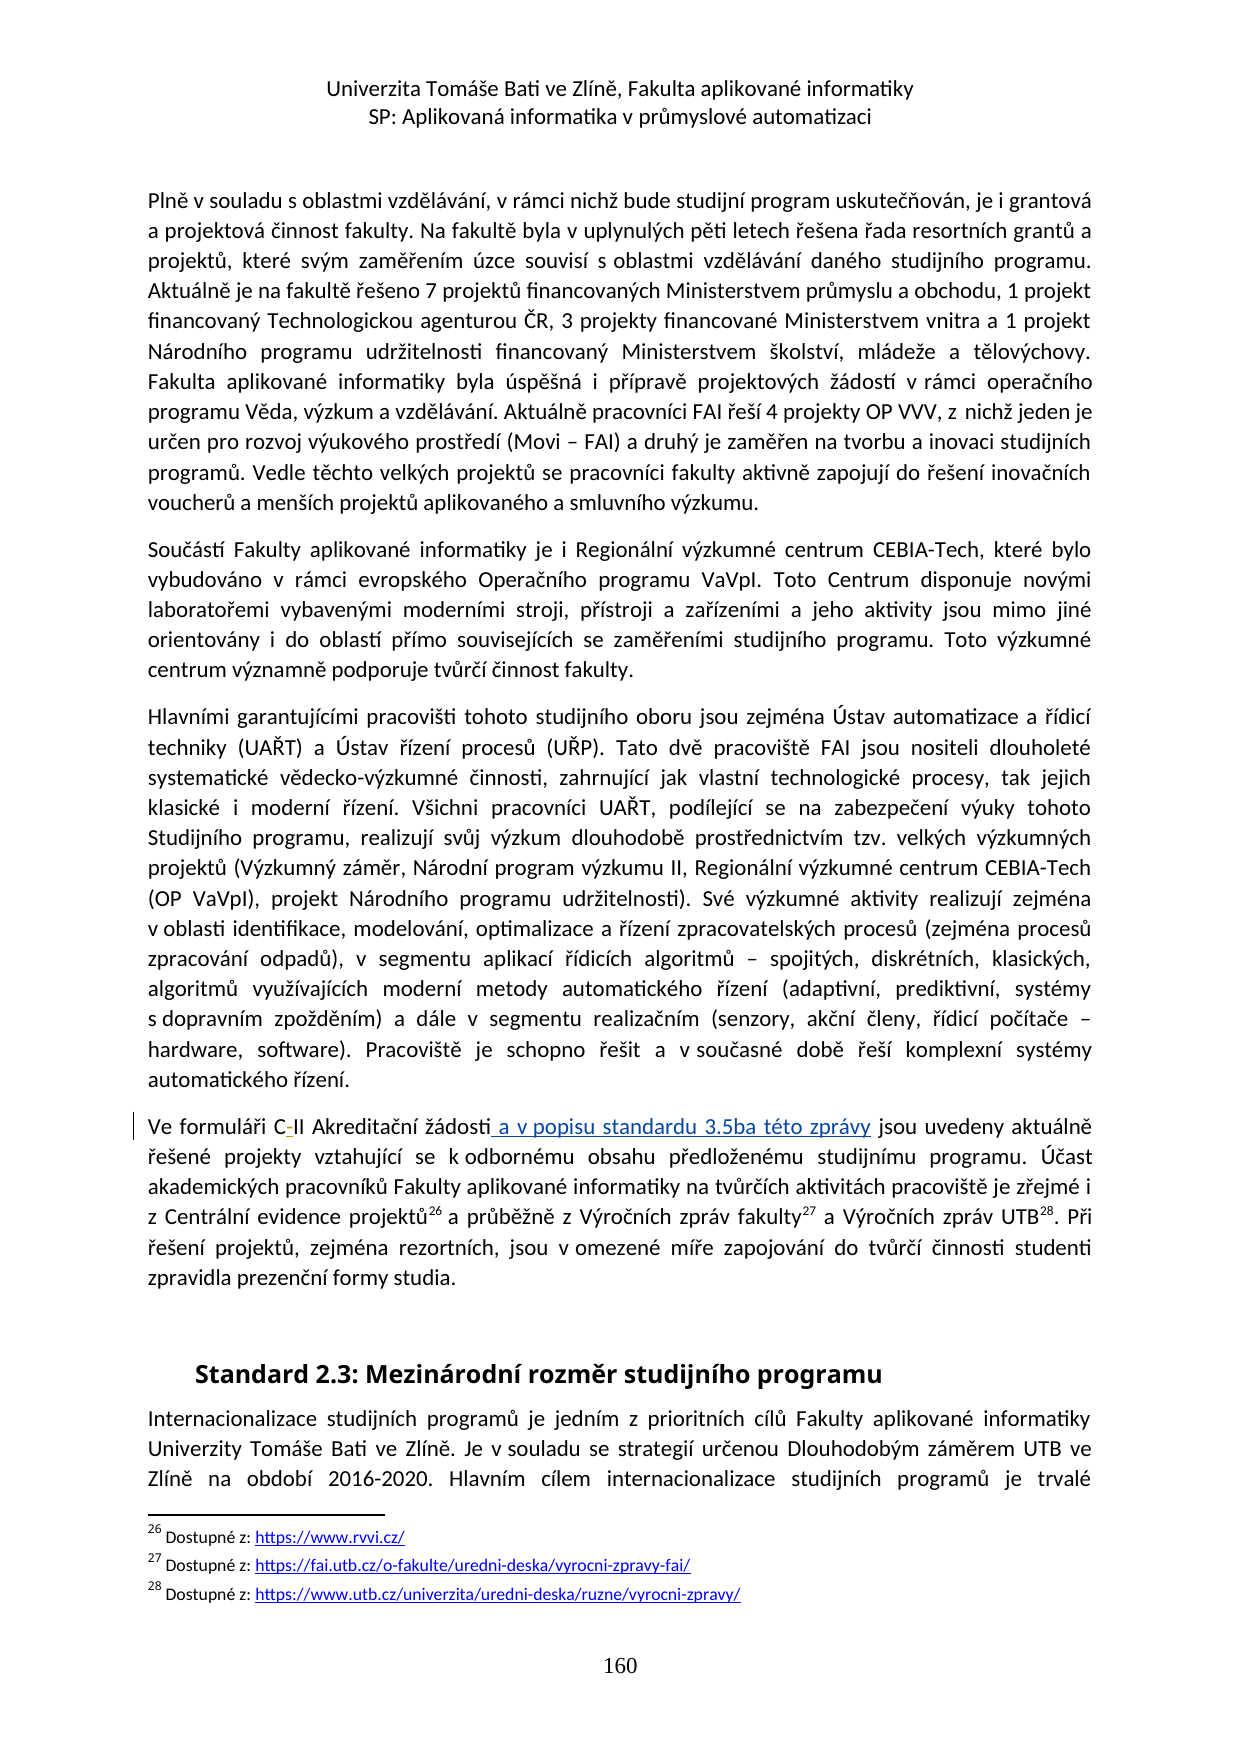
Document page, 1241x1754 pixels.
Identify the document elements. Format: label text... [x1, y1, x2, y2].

text Plně v souladu s oblastmi vzdělávání, v rámci nichž bude studijní program uskutečňován, je i grantová a projektová činnost fakulty. Na fakultě byla v uplynulých pěti letech řešena řada resortních grantů a projektů, které svým zaměřením úzce souvisí s oblastmi vzdělávání daného studijního programu. Aktuálně je na fakultě řešeno 7 projektů financovaných Ministerstvem průmyslu a obchodu, 1 projekt financovaný Technologickou agenturou ČR, 3 projekty financované Ministerstvem vnitra a 1 projekt Národního programu udržitelnosti financovaný Ministerstvem školství, mládeže a tělovýchovy. Fakulta aplikované informatiky byla úspěšná i přípravě projektových žádostí v rámci operačního programu Věda, výzkum a vzdělávání. Aktuálně pracovníci FAI řeší 4 projekty OP VVV, z nichž jeden je určen pro rozvoj výukového prostředí (Movi – FAI) a druhý je zaměřen na tvorbu a inovaci studijních programů. Vedle těchto velkých projektů se pracovníci fakulty aktivně zapojují do řešení inovačních voucherů a menších projektů aplikovaného a smluvního výzkumu. [148, 186, 1093, 516]
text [148, 1404, 1093, 1492]
text Ve formuláři CII Akreditační žádosti jsou uvedeny aktuálně řešené projekty vztahující se k odbornému obsahu předloženému studijnímu programu. Účast akademických pracovníků Fakulty aplikované informatiky na tvůrčích aktivitách pracoviště je zřejmé i z Centrální evidence projektů a průběžně z Výročních zpráv fakulty a Výročních zpráv UTB. Při řešení projektů, zejména rezortních, jsou v omezené míře zapojování do tvůrčí činnosti studenti zpravidla prezenční formy studia. [148, 1112, 1093, 1291]
text Hlavními garantujícími pracovišti tohoto studijního oboru jsou zejména Ústav automatizace a řídicí techniky (UAŘT) a Ústav řízení procesů (UŘP). Tato dvě pracoviště FAI jsou nositeli dlouholeté systematické vědecko-výzkumné činnosti, zahrnující jak vlastní technologické procesy, tak jejich klasické i moderní řízení. Všichni pracovníci UAŘT, podílející se na zabezpečení výuky tohoto Studijního programu, realizují svůj výzkum dlouhodobě prostřednictvím tzv. velkých výzkumných projektů (Výzkumný záměr, Národní program výzkumu II, Regionální výzkumné centrum CEBIA-Tech (OP VaVpI), projekt Národního programu udržitelnosti). Své výzkumné aktivity realizují zejména v oblasti identifikace, modelování, optimalizace a řízení zpracovatelských procesů (zejména procesů zpracování odpadů), v segmentu aplikací řídicích algoritmů – spojitých, diskrétních, klasických, algoritmů využívajících moderní metody automatického řízení (adaptivní, prediktivní, systémy s dopravním zpožděním) a dále v segmentu realizačním (senzory, akční členy, řídicí počítače – hardware, software). Pracoviště je schopno řešit a v současné době řeší komplexní systémy automatického řízení. [148, 702, 1093, 1093]
subtitle Standard 2.3: Mezinárodní rozměr studijního programu [195, 1357, 1093, 1391]
text Součástí Fakulty aplikované informatiky je i Regionální výzkumné centrum CEBIA-Tech, které bylo vybudováno v rámci evropského Operačního programu VaVpI. Toto Centrum disponuje novými laboratořemi vybavenými moderními stroji, přístroji a zařízeními a jeho aktivity jsou mimo jiné orientovány i do oblastí přímo souvisejících se zaměřeními studijního programu. Toto výzkumné centrum významně podporuje tvůrčí činnost fakulty. [148, 535, 1093, 684]
